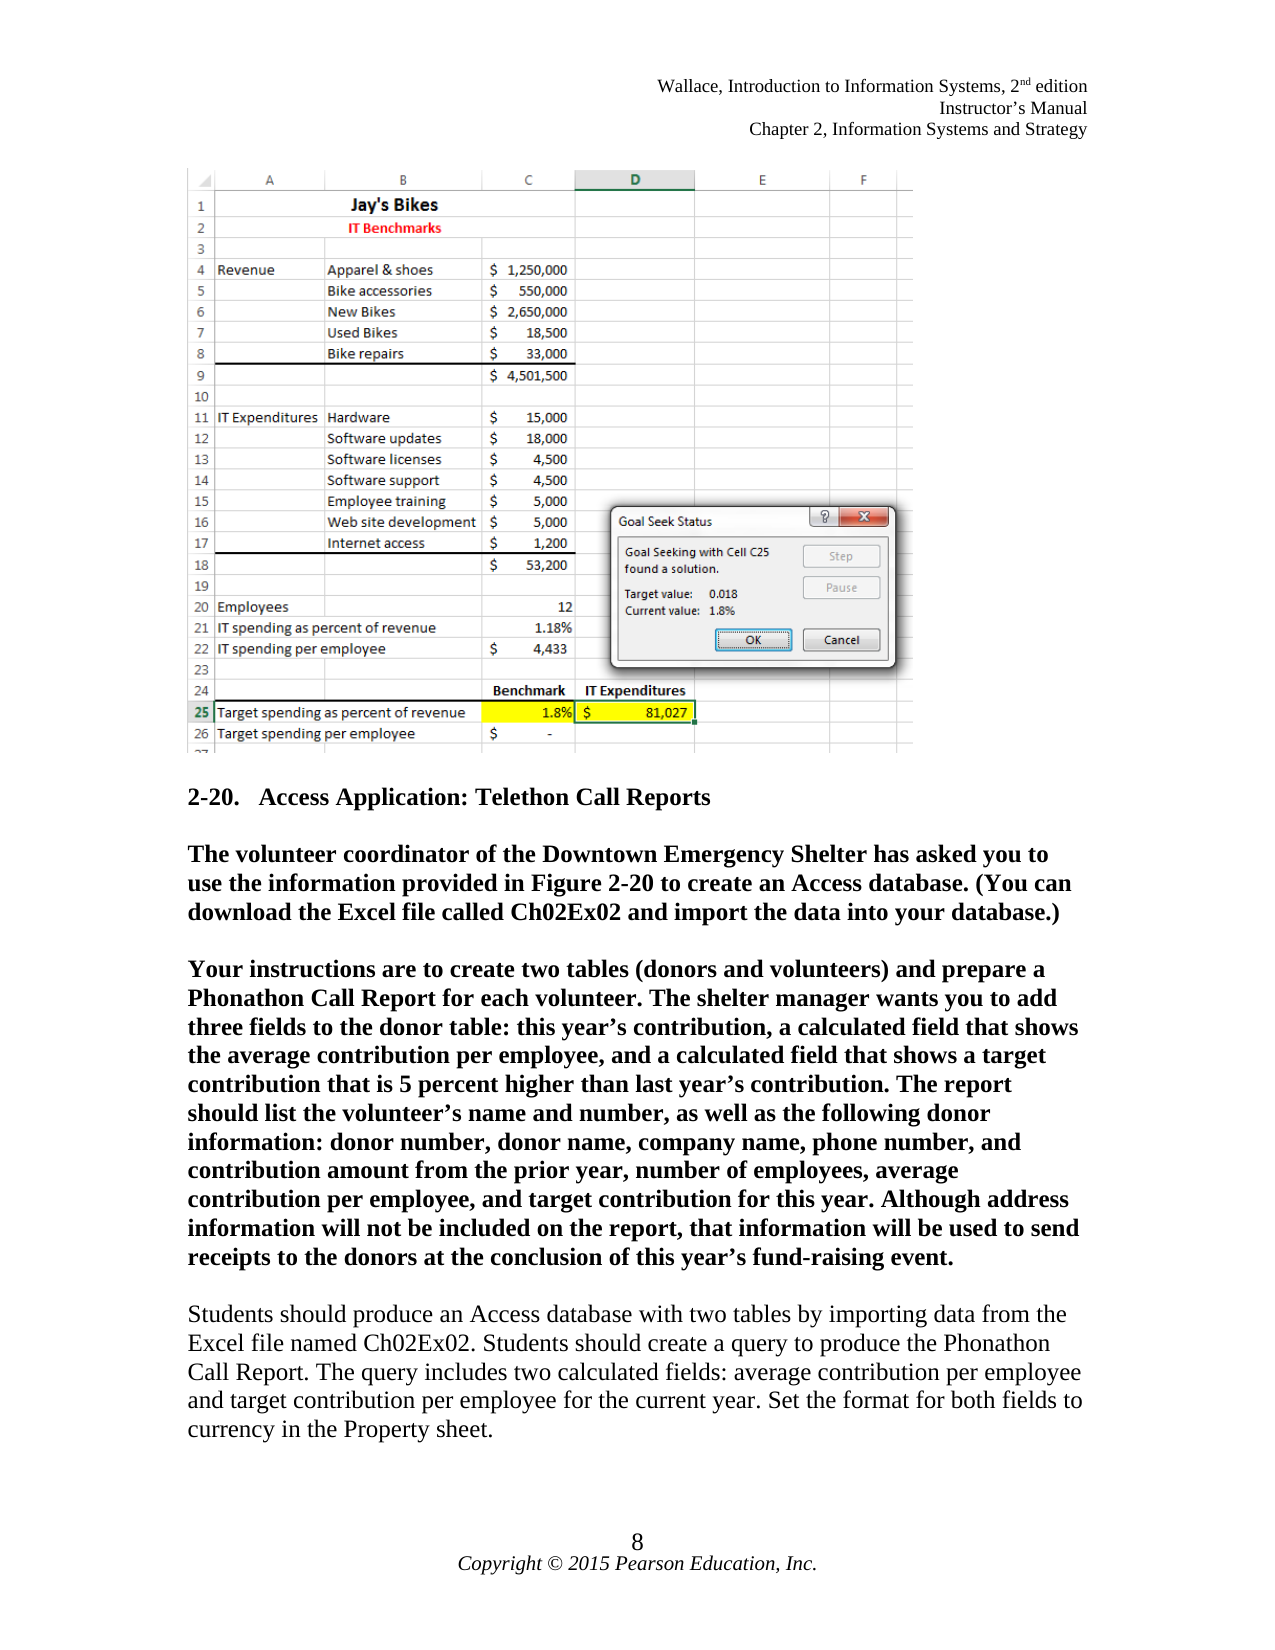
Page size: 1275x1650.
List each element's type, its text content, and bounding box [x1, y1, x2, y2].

text Your instructions are to create two tables (donors and volunteers) and prepare a Phonathon Call Report for each volunteer. The shelter manager wants you to add three fields to the donor table: this year’s contribution, a calculated field that shows the average contribution per employee, and a calculated field that shows a target contribution that is 5 percent higher than last year’s contribution. The report should list the volunteer’s name and number, as well as the following donor information: donor number, donor name, company name, phone number, and contribution amount from the prior year, number of employees, average contribution per employee, and target contribution for this year. Although address information will not be included on the report, that information will be used to send receipts to the donors at the conclusion of this year’s fund-raising event. [187, 954, 1087, 1270]
text 2-20. Access Application: Telethon Call Reports [187, 782, 1087, 810]
text Students should produce an Access database with two tables by importing data from the Excel file named Ch02Ex02. Students should create a query to produce the Phonathon Call Report. The query includes two calculated fields: average contribution per employee and target contribution per employee for the current year. Set the format for both fields to currency in the Property sheet. [187, 1299, 1087, 1443]
picture [187, 168, 913, 753]
text The volunteer coordinator of the Downtown Emergency Shelter has asked you to use the information provided in Figure 2-20 to create an Access database. (You can download the Excel file called Ch02Ex02 and import the data into your database.) [187, 839, 1087, 925]
